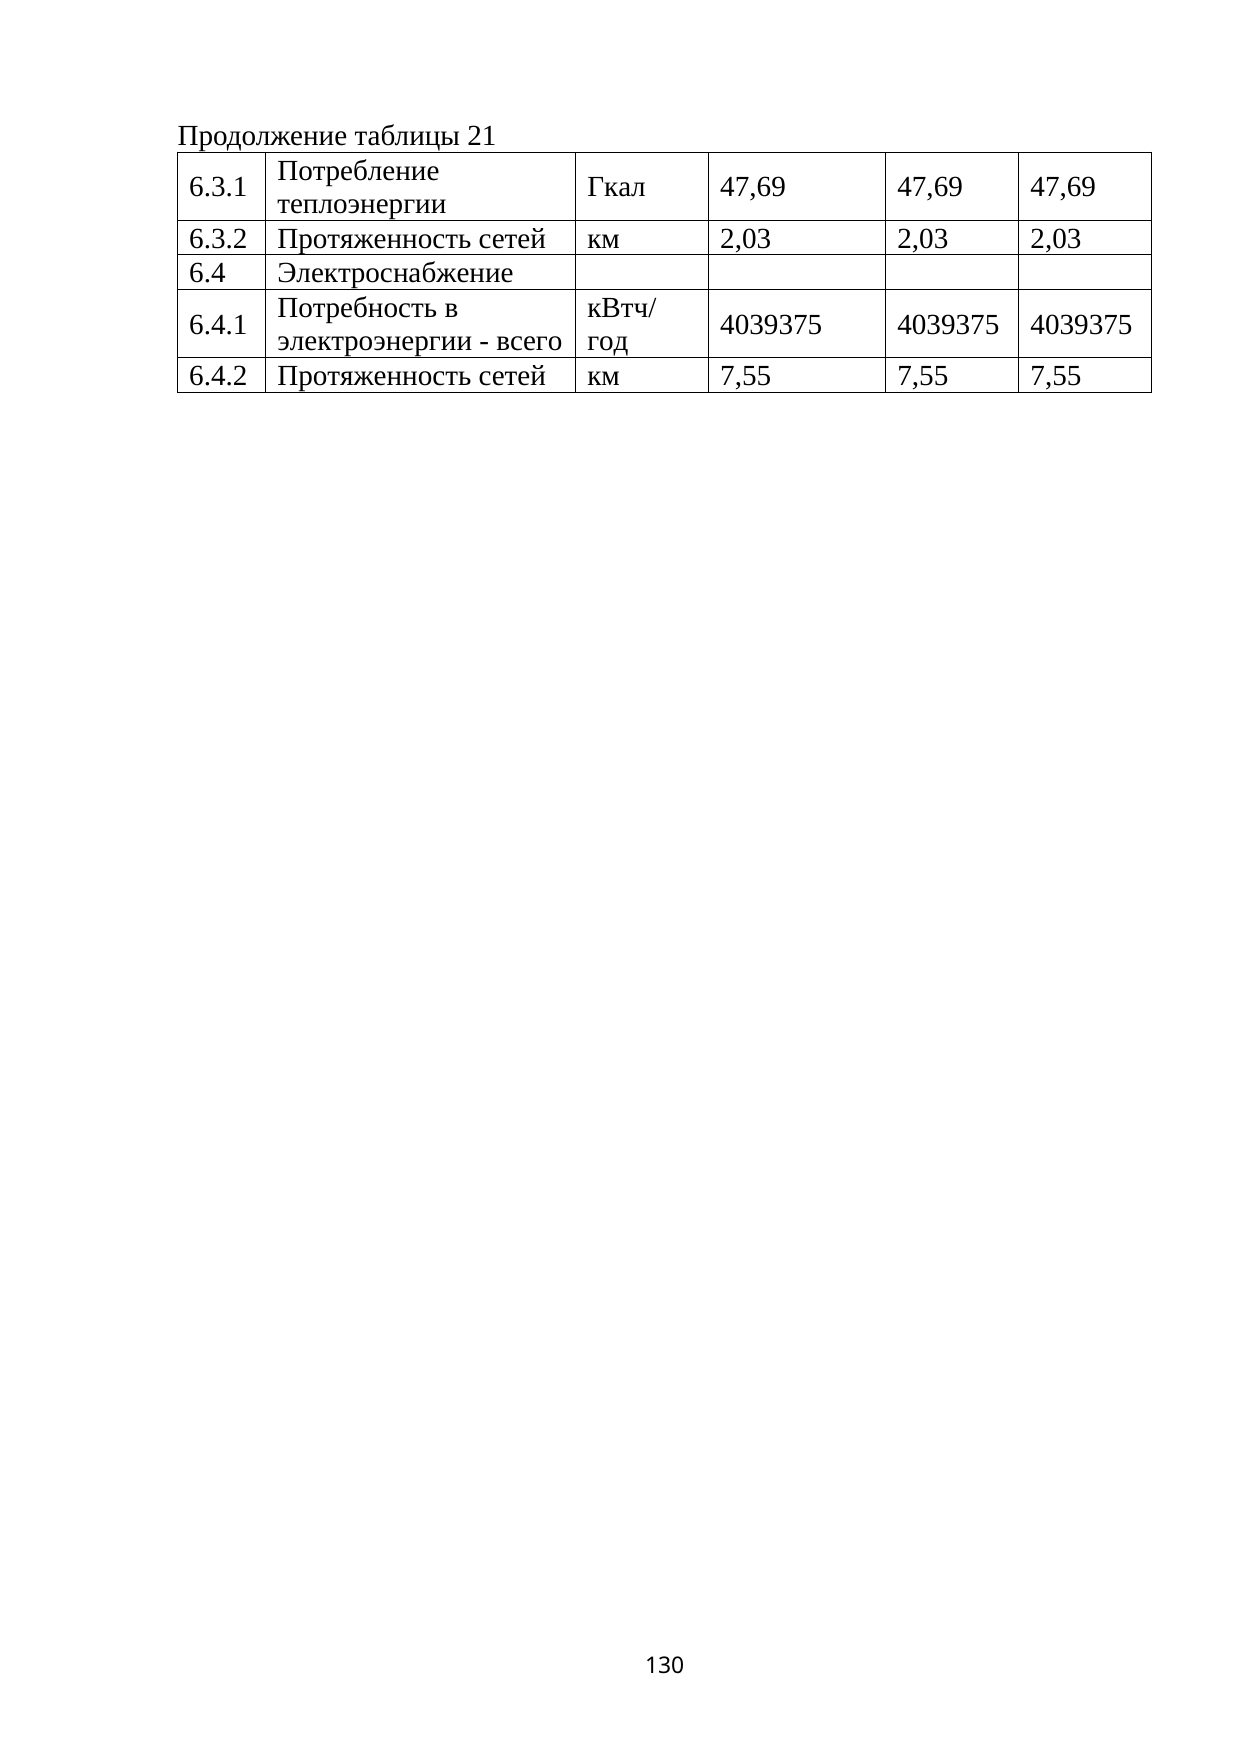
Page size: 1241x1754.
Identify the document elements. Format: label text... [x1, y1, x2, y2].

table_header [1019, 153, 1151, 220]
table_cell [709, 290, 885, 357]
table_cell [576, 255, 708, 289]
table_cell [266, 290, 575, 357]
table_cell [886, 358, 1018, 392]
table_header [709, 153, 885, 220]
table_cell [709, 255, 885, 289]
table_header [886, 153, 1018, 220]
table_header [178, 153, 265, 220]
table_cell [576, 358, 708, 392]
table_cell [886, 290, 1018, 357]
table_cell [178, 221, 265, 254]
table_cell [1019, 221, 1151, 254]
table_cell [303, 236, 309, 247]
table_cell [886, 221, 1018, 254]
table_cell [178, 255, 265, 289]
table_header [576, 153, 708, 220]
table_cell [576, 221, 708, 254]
text Продолжение таблицы 21 [177, 118, 1152, 152]
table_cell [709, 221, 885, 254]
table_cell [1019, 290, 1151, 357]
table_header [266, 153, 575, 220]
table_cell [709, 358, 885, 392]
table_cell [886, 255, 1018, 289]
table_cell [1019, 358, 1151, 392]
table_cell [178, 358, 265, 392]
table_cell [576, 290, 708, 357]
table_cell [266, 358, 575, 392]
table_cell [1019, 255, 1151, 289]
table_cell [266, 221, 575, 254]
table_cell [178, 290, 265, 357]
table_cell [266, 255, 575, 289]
